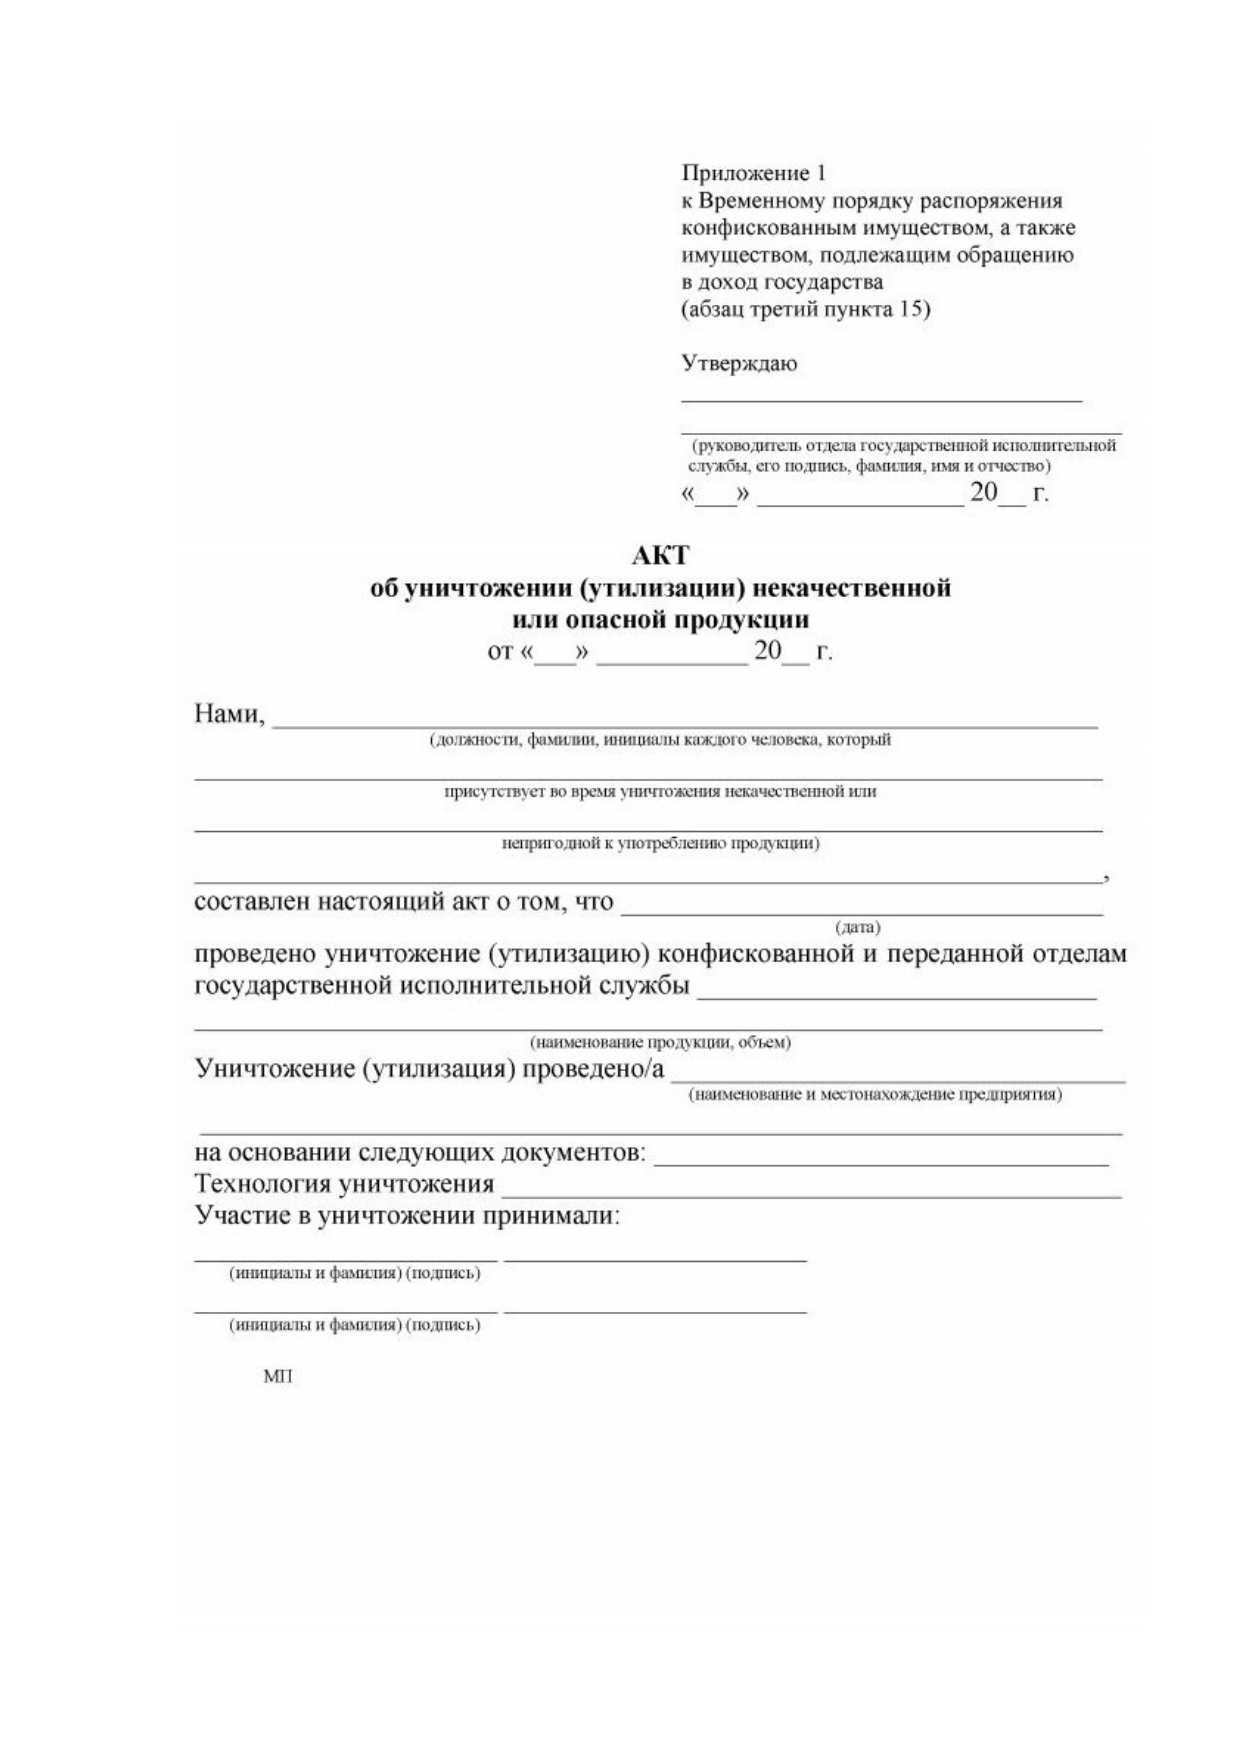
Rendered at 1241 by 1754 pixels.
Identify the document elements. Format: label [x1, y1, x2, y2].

picture [173, 117, 1149, 1629]
